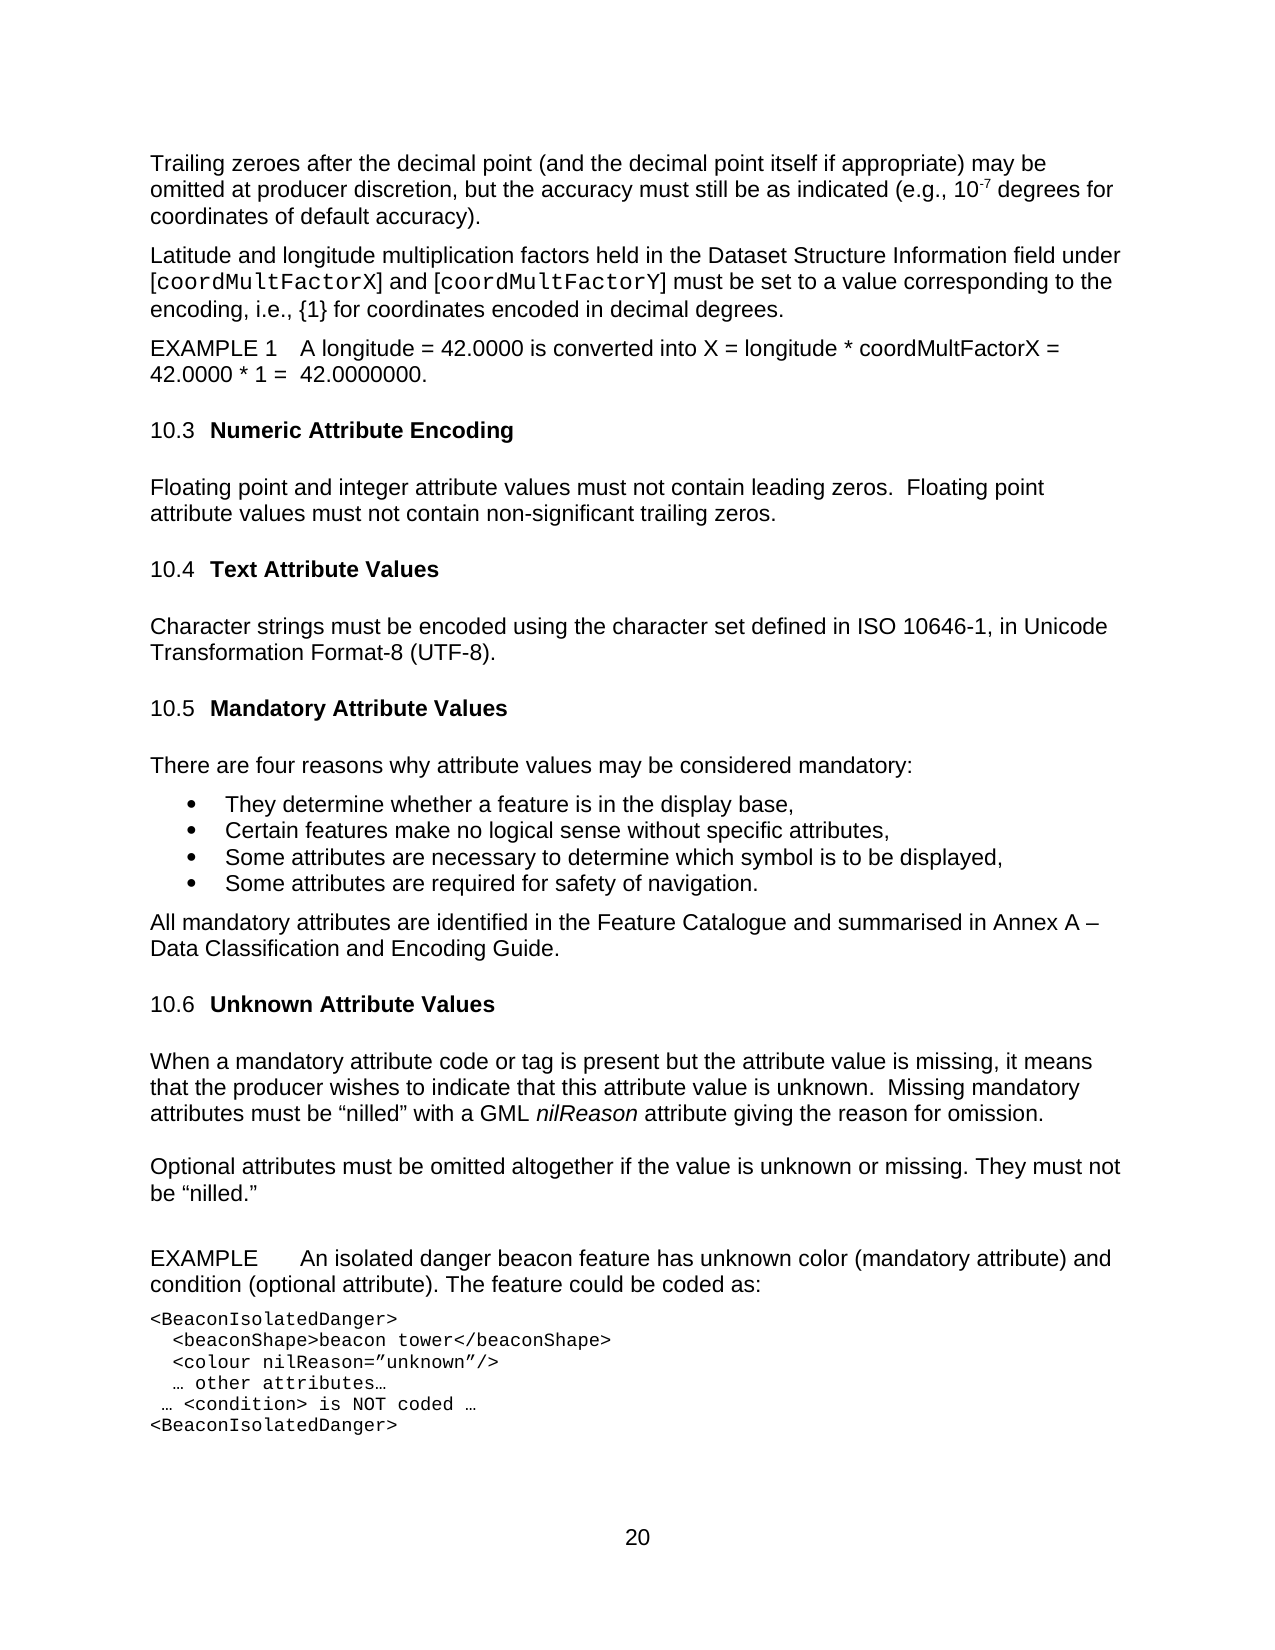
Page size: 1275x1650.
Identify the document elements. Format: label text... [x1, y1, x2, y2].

subtitle Mandatory Attribute Values [150, 695, 1125, 721]
text EXAMPLE 1 A longitude = 42.0000 is converted into X = longitude * coordMultFactorX = 42.0000 * 1 = 42.0000000. [150, 335, 1125, 388]
list They determine whether a feature is in the display base, [187, 791, 1125, 817]
subtitle Numeric Attribute Encoding [150, 417, 1125, 443]
text <BeaconIsolatedDanger> [150, 1416, 1125, 1437]
text Latitude and longitude multiplication factors held in the Dataset Structure Information field under [coordMultFactorX] and [coordMultFactorY] must be set to a value corresponding to the encoding, i.e., {1} for coordinates encoded in decimal degrees. [150, 242, 1125, 323]
text <colour nilReason=”unknown”/> [150, 1352, 1125, 1374]
text All mandatory attributes are identified in the Feature Catalogue and summarised in Annex A – Data Classification and Encoding Guide. [150, 909, 1125, 961]
text <beaconShape>beacon tower</beaconShape> [150, 1331, 1125, 1352]
subtitle Text Attribute Values [150, 556, 1125, 582]
text When a mandatory attribute code or tag is present but the attribute value is missing, it means that the producer wishes to indicate that this attribute value is unknown. Missing mandatory attributes must be “nilled” with a GML nilReason attribute giving the reason for omission. [150, 1048, 1125, 1127]
text … other attributes… [150, 1374, 1125, 1395]
text Optional attributes must be omitted altogether if the value is unknown or missing. They must not be “nilled.” [150, 1153, 1125, 1206]
text Trailing zeroes after the decimal point (and the decimal point itself if appropriate) may be omitted at producer discretion, but the accuracy must still be as indicated (e.g., 10-7 degrees for coordinates of default accuracy). [150, 150, 1125, 229]
text Character strings must be encoded using the character set defined in ISO 10646-1, in Unicode Transformation Format-8 (UTF-8). [150, 613, 1125, 666]
text Floating point and integer attribute values must not contain leading zeros. Floating point attribute values must not contain non-significant trailing zeros. [150, 474, 1125, 527]
text EXAMPLE An isolated danger beacon feature has unknown color (mandatory attribute) and condition (optional attribute). The feature could be coded as: [150, 1245, 1125, 1297]
list Some attributes are necessary to determine which symbol is to be displayed, [187, 843, 1125, 870]
list Some attributes are required for safety of navigation. [187, 870, 1125, 896]
text There are four reasons why attribute values may be considered mandatory: [150, 752, 1125, 778]
list Certain features make no logical sense without specific attributes, [187, 817, 1125, 843]
text … <condition> is NOT coded … [150, 1395, 1125, 1416]
text <BeaconIsolatedDanger> [150, 1310, 1125, 1331]
subtitle Unknown Attribute Values [150, 991, 1125, 1017]
